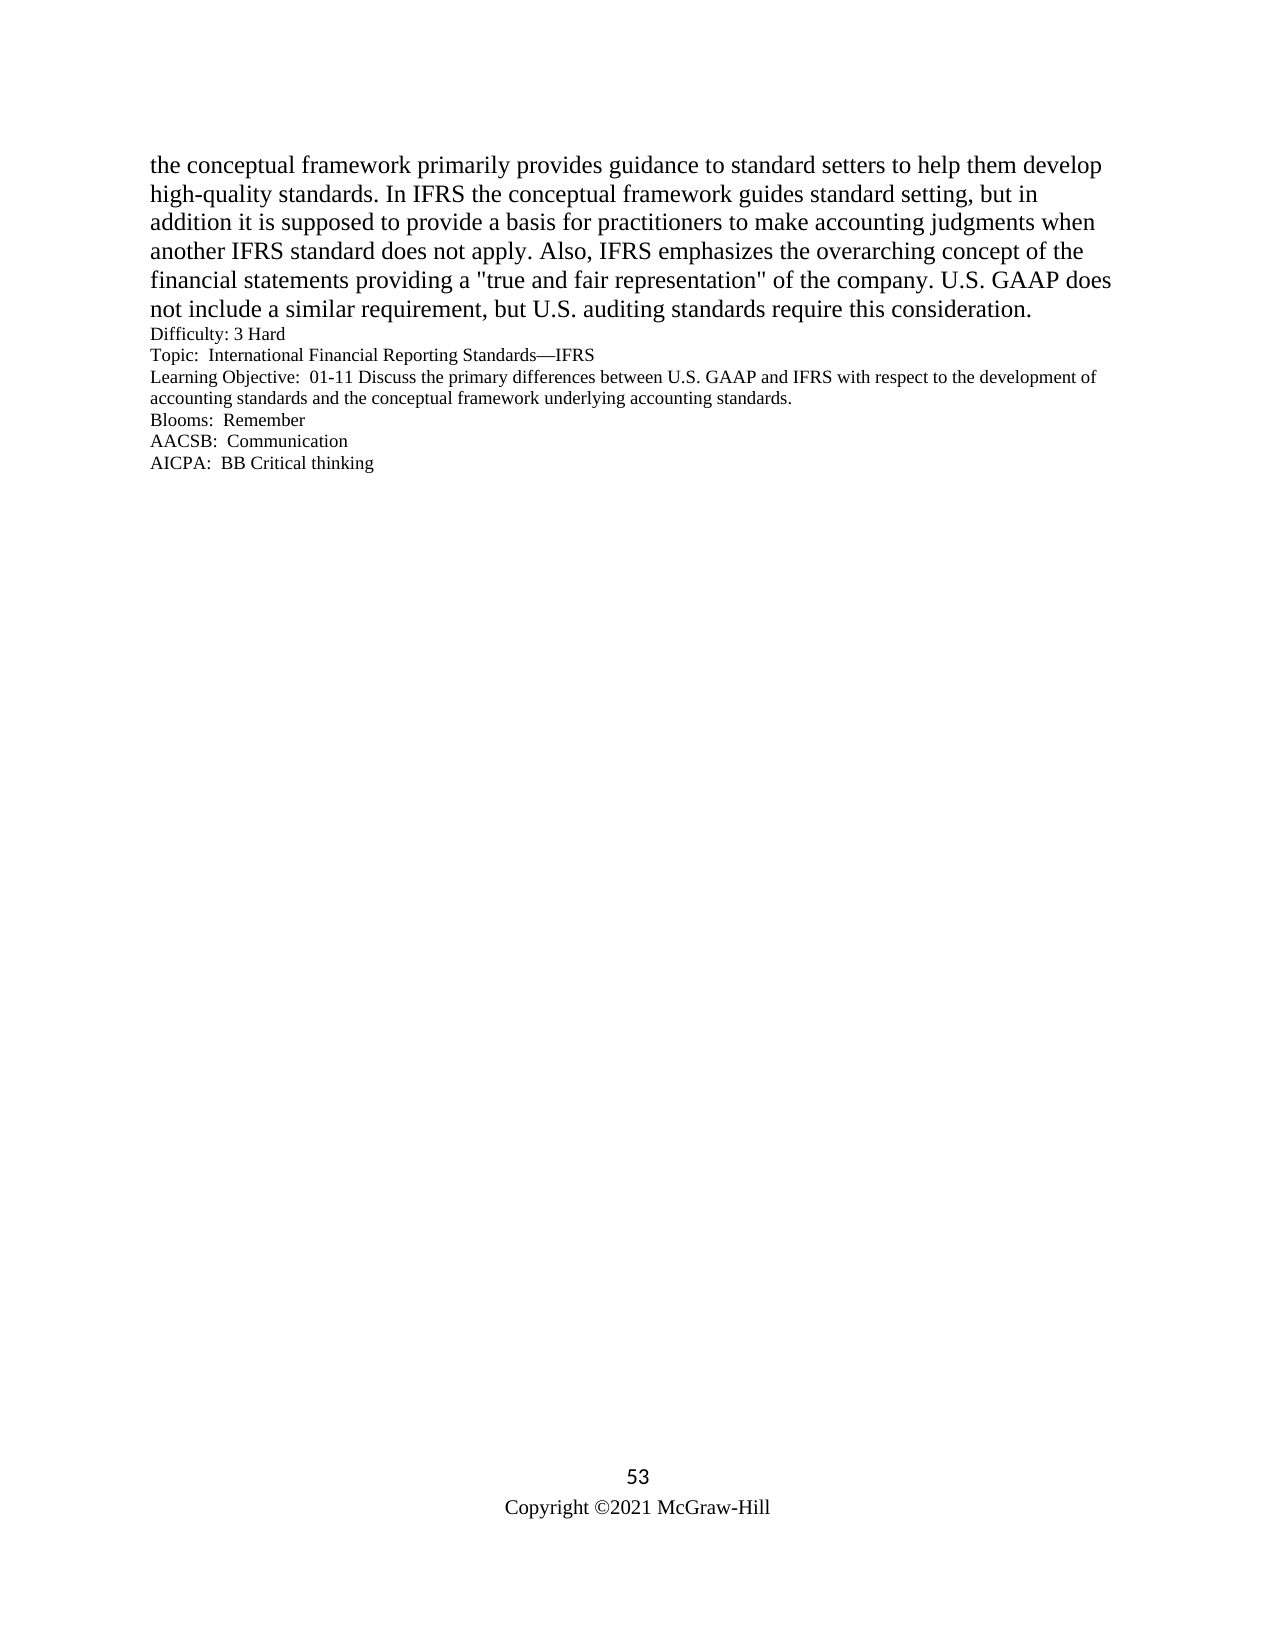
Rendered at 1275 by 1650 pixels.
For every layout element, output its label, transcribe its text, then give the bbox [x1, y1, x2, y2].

text Difficulty: 3 Hard [150, 322, 1125, 344]
text Blooms: Remember [150, 409, 1125, 430]
text AICPA: BB Critical thinking [150, 452, 1125, 473]
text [150, 150, 1125, 322]
text Learning Objective: 01-11 Discuss the primary differences between U.S. GAAP and IFRS with respect to the development of accounting standards and the conceptual framework underlying accounting standards. [150, 366, 1125, 409]
text Topic: International Financial Reporting Standards―IFRS [150, 344, 1125, 366]
text AACSB: Communication [150, 430, 1125, 452]
